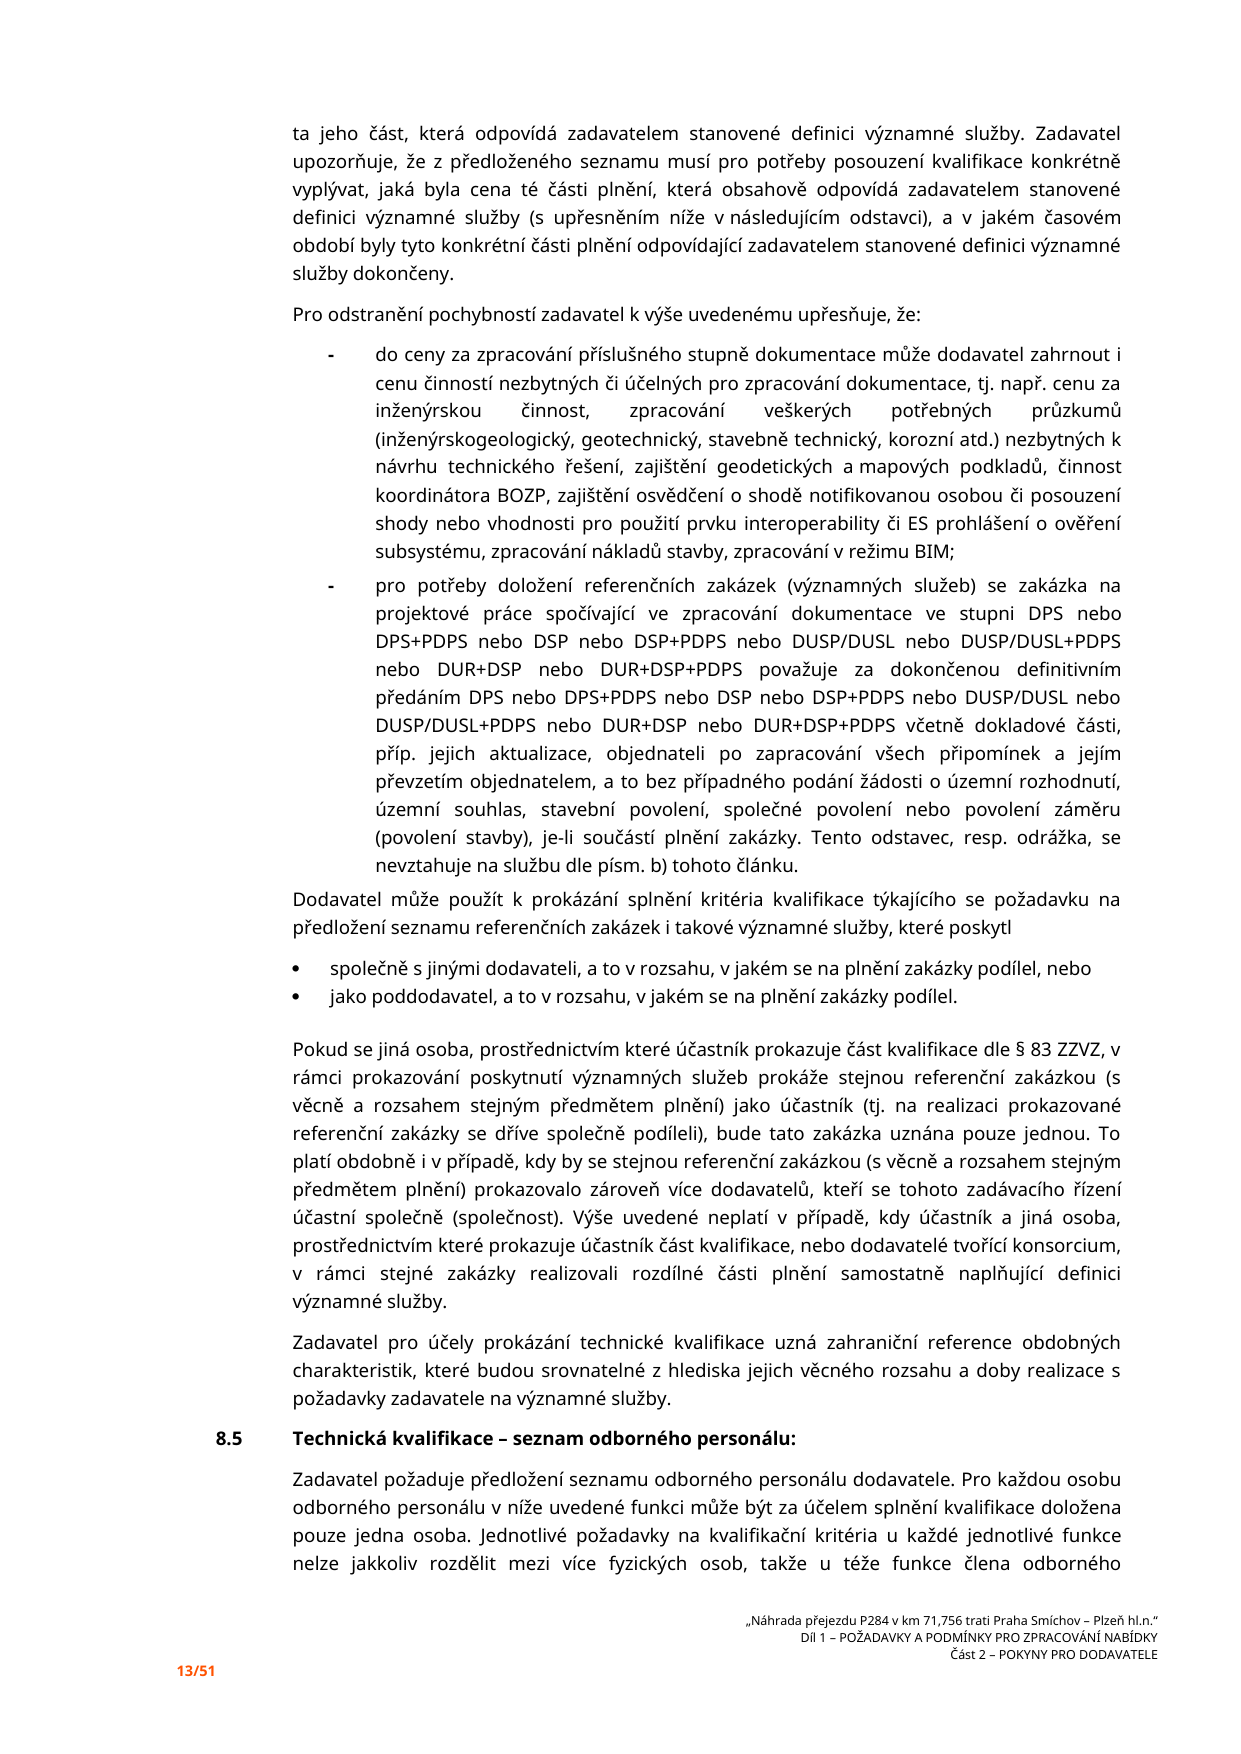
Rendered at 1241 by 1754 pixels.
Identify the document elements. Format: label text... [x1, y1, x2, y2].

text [292, 121, 1122, 286]
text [292, 1466, 1122, 1576]
text pro potřeby doložení referenčních zakázek (významných služeb) se zakázka na projektové práce spočívající ve zpracování dokumentace ve stupni DPS nebo DPS+PDPS nebo DSP nebo DSP+PDPS nebo DUSP/DUSL nebo DUSP/DUSL+PDPS nebo DUR+DSP nebo DUR+DSP+PDPS považuje za dokončenou definitivním předáním DPS nebo DPS+PDPS nebo DSP nebo DSP+PDPS nebo DUSP/DUSL nebo DUSP/DUSL+PDPS nebo DUR+DSP nebo DUR+DSP+PDPS včetně dokladové části, příp. jejich aktualizace, objednateli po zapracování všech připomínek a jejím převzetím objednatelem, a to bez případného podání žádosti o územní rozhodnutí, územní souhlas, stavební povolení, společné povolení nebo povolení záměru (povolení stavby), je-li součástí plnění zakázky. Tento odstavec, resp. odrážka, se nevztahuje na službu dle písm. b) tohoto článku. [328, 572, 1122, 878]
text Pro odstranění pochybností zadavatel k výše uvedenému upřesňuje, že: [292, 301, 1122, 327]
text Technická kvalifikace – seznam odborného personálu: [216, 1426, 1122, 1451]
text do ceny za zpracování příslušného stupně dokumentace může dodavatel zahrnout i cenu činností nezbytných či účelných pro zpracování dokumentace, tj. např. cenu za inženýrskou činnost, zpracování veškerých potřebných průzkumů (inženýrskogeologický, geotechnický, stavebně technický, korozní atd.) nezbytných k návrhu technického řešení, zajištění geodetických a mapových podkladů, činnost koordinátora BOZP, zajištění osvědčení o shodě notifikovanou osobou či posouzení shody nebo vhodnosti pro použití prvku interoperability či ES prohlášení o ověření subsystému, zpracování nákladů stavby, zpracování v režimu BIM; [328, 342, 1122, 563]
text Zadavatel pro účely prokázání technické kvalifikace uzná zahraniční reference obdobných charakteristik, které budou srovnatelné z hlediska jejich věcného rozsahu a doby realizace s požadavky zadavatele na významné služby. [292, 1329, 1122, 1411]
text Dodavatel může použít k prokázání splnění kritéria kvalifikace týkajícího se požadavku na předložení seznamu referenčních zakázek i takové významné služby, které poskytl [292, 887, 1122, 940]
text Pokud se jiná osoba, prostřednictvím které účastník prokazuje část kvalifikace dle § 83 ZZVZ, v rámci prokazování poskytnutí významných služeb prokáže stejnou referenční zakázkou (s věcně a rozsahem stejným předmětem plnění) jako účastník (tj. na realizaci prokazované referenční zakázky se dříve společně podíleli), bude tato zakázka uznána pouze jednou. To platí obdobně i v případě, kdy by se stejnou referenční zakázkou (s věcně a rozsahem stejným předmětem plnění) prokazovalo zároveň více dodavatelů, kteří se tohoto zadávacího řízení účastní společně (společnost). Výše uvedené neplatí v případě, kdy účastník a jiná osoba, prostřednictvím které prokazuje účastník část kvalifikace, nebo dodavatelé tvořící konsorcium, v rámci stejné zakázky realizovali rozdílné části plnění samostatně naplňující definici významné služby. [292, 1036, 1122, 1314]
list jako poddodavatel, a to v rozsahu, v jakém se na plnění zakázky podílel. [292, 983, 1122, 1009]
list společně s jinými dodavateli, a to v rozsahu, v jakém se na plnění zakázky podílel, nebo [292, 955, 1122, 981]
